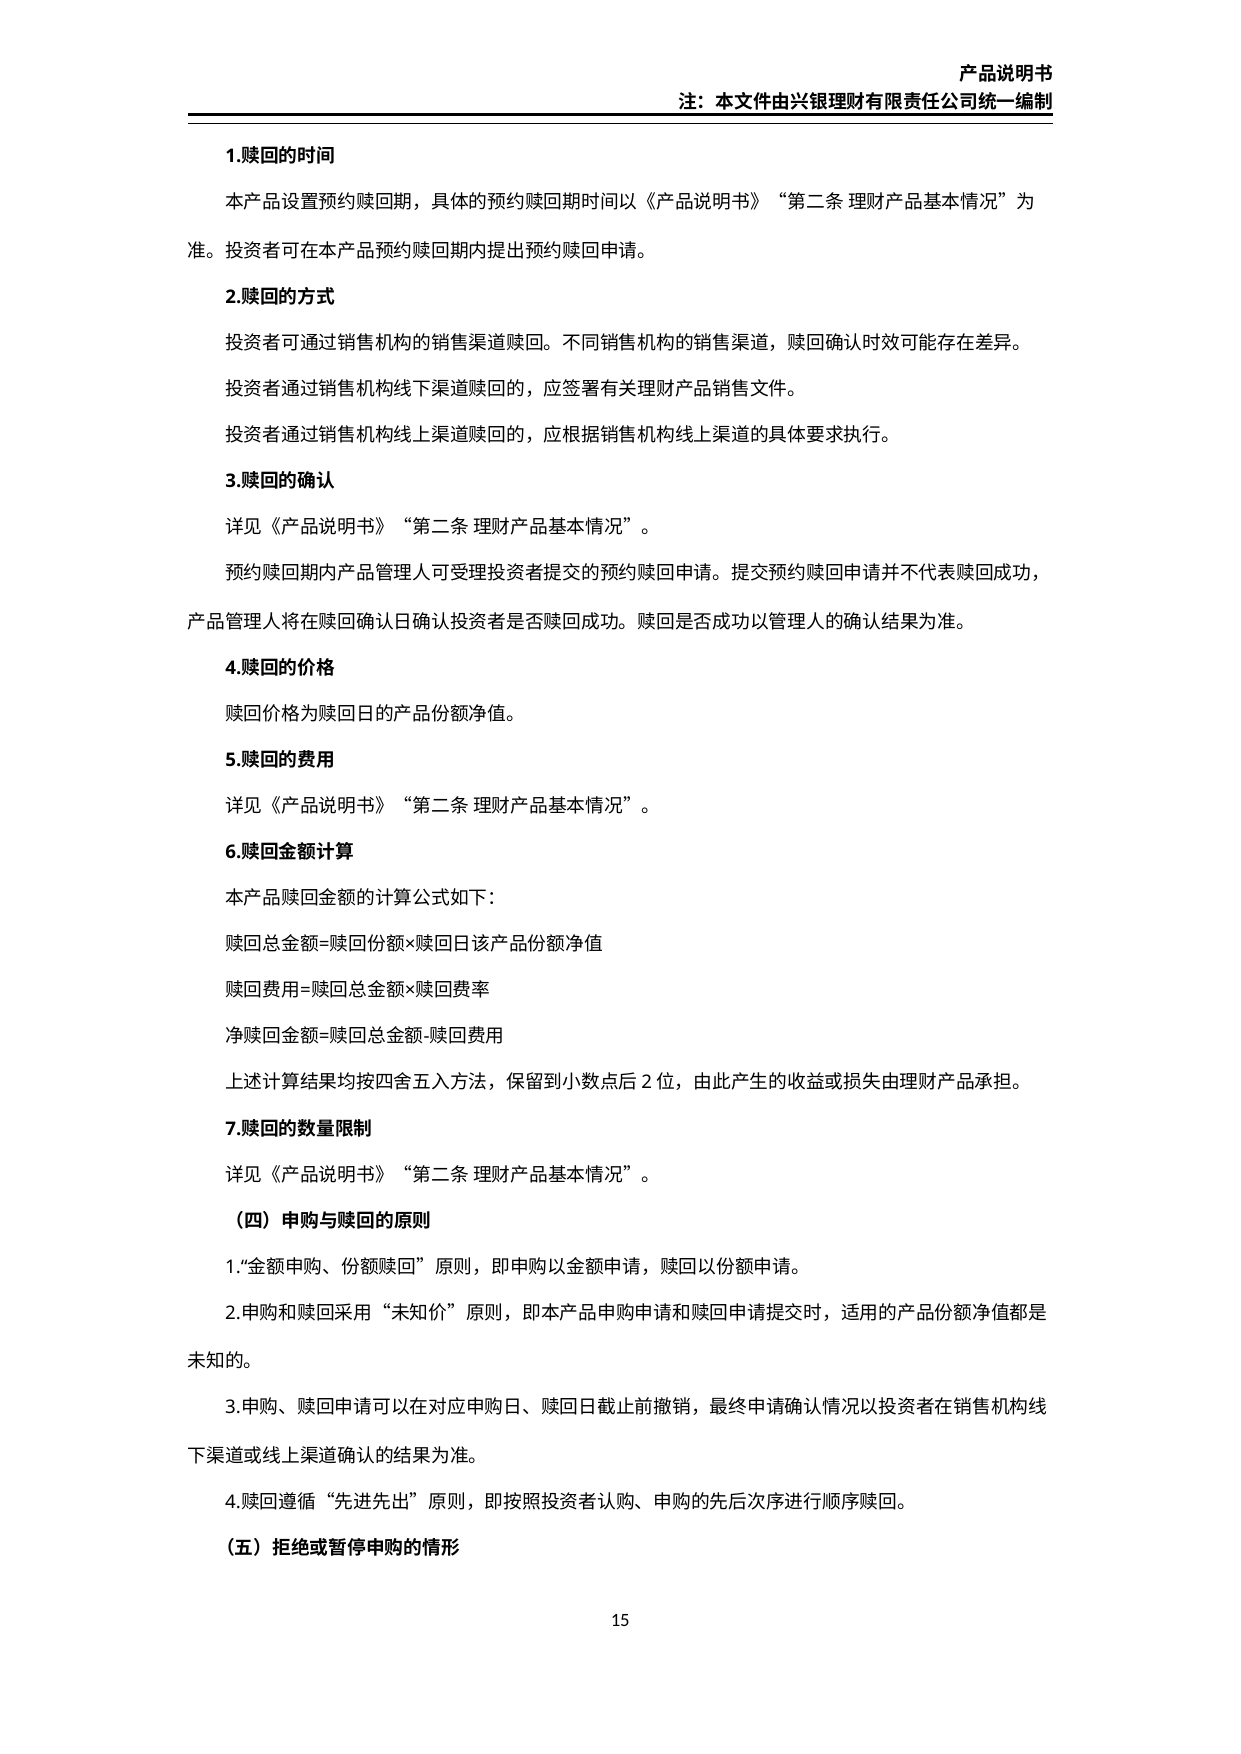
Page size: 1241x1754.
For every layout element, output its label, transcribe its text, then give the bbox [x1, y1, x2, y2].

text 本产品赎回金额的计算公式如下： [187, 880, 1053, 913]
text 3.申购、赎回申请可以在对应申购日、赎回日截止前撤销，最终申请确认情况以投资者在销售机构线下渠道或线上渠道确认的结果为准。 [187, 1389, 1053, 1471]
text 2.赎回的方式 [187, 279, 1053, 312]
text 3.赎回的确认 [187, 463, 1053, 496]
text （四）申购与赎回的原则 [187, 1203, 1053, 1235]
text 本产品设置预约赎回期，具体的预约赎回期时间以《产品说明书》“第二条 理财产品基本情况”为准。投资者可在本产品预约赎回期内提出预约赎回申请。 [187, 184, 1053, 266]
text 1.赎回的时间 [187, 138, 1053, 171]
text 6.赎回金额计算 [187, 834, 1053, 867]
text 预约赎回期内产品管理人可受理投资者提交的预约赎回申请。提交预约赎回申请并不代表赎回成功，产品管理人将在赎回确认日确认投资者是否赎回成功。赎回是否成功以管理人的确认结果为准。 [187, 555, 1053, 637]
text 投资者通过销售机构线下渠道赎回的，应签署有关理财产品销售文件。 [187, 371, 1053, 404]
text 1.“金额申购、份额赎回”原则，即申购以金额申请，赎回以份额申请。 [187, 1249, 1053, 1281]
text 上述计算结果均按四舍五入方法，保留到小数点后2位，由此产生的收益或损失由理财产品承担。 [187, 1064, 1053, 1097]
text 4.赎回遵循“先进先出”原则，即按照投资者认购、申购的先后次序进行顺序赎回。 [187, 1484, 1053, 1517]
text 投资者通过销售机构线上渠道赎回的，应根据销售机构线上渠道的具体要求执行。 [187, 417, 1053, 450]
text 5.赎回的费用 [187, 742, 1053, 775]
text 赎回费用=赎回总金额×赎回费率 [187, 972, 1053, 1005]
text 净赎回金额=赎回总金额-赎回费用 [187, 1018, 1053, 1051]
text 2.申购和赎回采用“未知价”原则，即本产品申购申请和赎回申请提交时，适用的产品份额净值都是未知的。 [187, 1295, 1053, 1376]
text 赎回总金额=赎回份额×赎回日该产品份额净值 [187, 926, 1053, 959]
text 赎回价格为赎回日的产品份额净值。 [187, 696, 1053, 729]
text 7.赎回的数量限制 [187, 1111, 1053, 1143]
text （五）拒绝或暂停申购的情形 [187, 1530, 1053, 1563]
text 详见《产品说明书》“第二条 理财产品基本情况”。 [187, 788, 1053, 821]
text 4.赎回的价格 [187, 650, 1053, 683]
text 详见《产品说明书》“第二条 理财产品基本情况”。 [187, 509, 1053, 542]
text 投资者可通过销售机构的销售渠道赎回。不同销售机构的销售渠道，赎回确认时效可能存在差异。 [187, 325, 1053, 358]
text 详见《产品说明书》“第二条 理财产品基本情况”。 [187, 1157, 1053, 1189]
